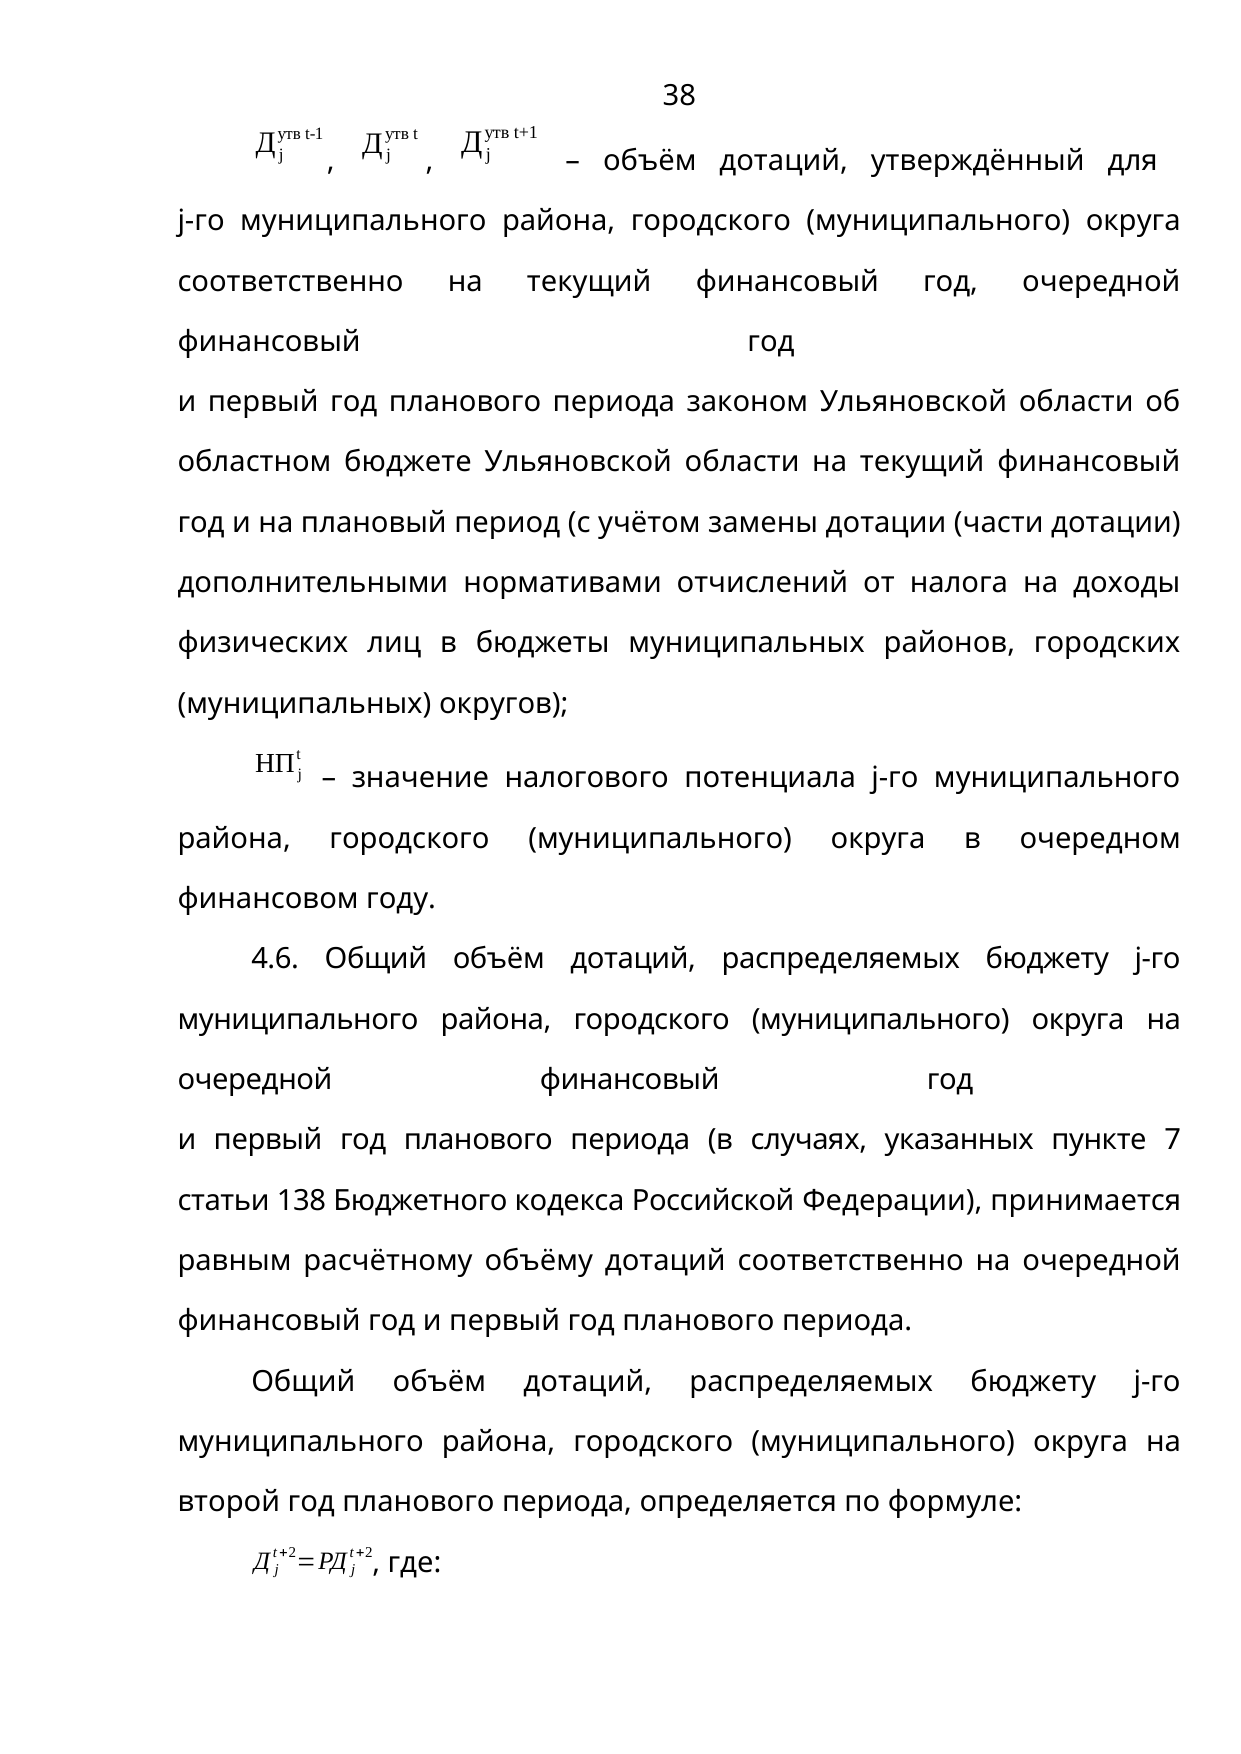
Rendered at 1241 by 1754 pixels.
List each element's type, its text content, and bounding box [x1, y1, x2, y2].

text 4.6. Общий объём дотаций, распределяемых бюджету j-го муниципального района, городского (муниципального) округа на очередной финансовый год и первый год планового периода (в случаях, указанных пункте 7 статьи 138 Бюджетного кодекса Российской Федерации), принимается равным расчётному объёму дотаций соответственно на очередной финансовый год и первый год планового периода. [177, 938, 1181, 1339]
text , , – объём дотаций, утверждённый для j-го муниципального района, городского (муниципального) округа соответственно на текущий финансовый год, очередной финансовый год и первый год планового периода законом Ульяновской области об областном бюджете Ульяновской области на текущий финансовый год и на плановый период (с учётом замены дотации (части дотации) дополнительными нормативами отчислений от налога на доходы физических лиц в бюджеты муниципальных районов, городских (муниципальных) округов); [177, 118, 1181, 722]
text – значение налогового потенциала j-го муниципального района, городского (муниципального) округа в очередном финансовом году. [177, 742, 1181, 917]
text , где: [177, 1541, 1181, 1581]
text Общий объём дотаций, распределяемых бюджету j-го муниципального района, городского (муниципального) округа на второй год планового периода, определяется по формуле: [177, 1360, 1181, 1520]
